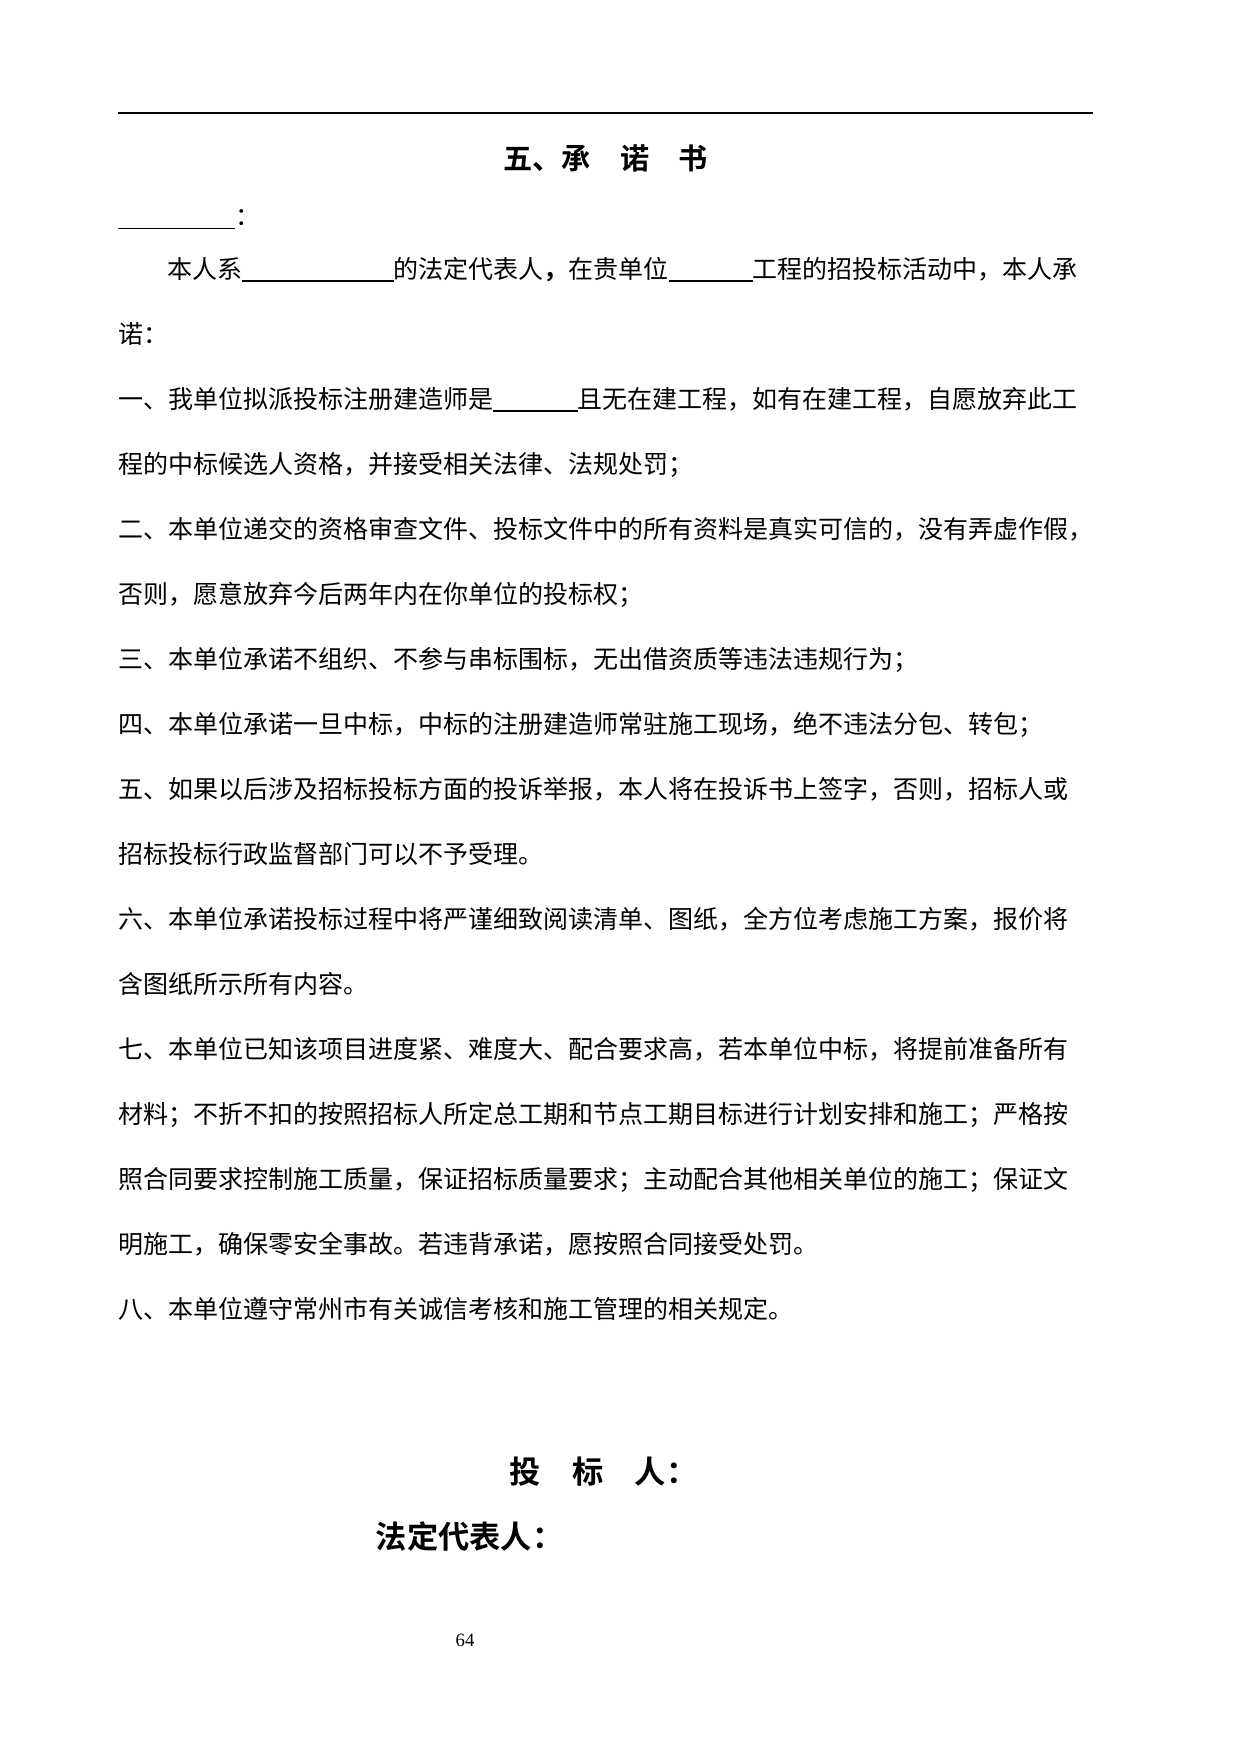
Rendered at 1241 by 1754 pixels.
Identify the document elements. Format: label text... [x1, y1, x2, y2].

text 投 标 人： [118, 1437, 1093, 1502]
text 六、本单位承诺投标过程中将严谨细致阅读清单、图纸，全方位考虑施工方案，报价将含图纸所示所有内容。 [118, 885, 1093, 1015]
text 一、我单位拟派投标注册建造师是 且无在建工程，如有在建工程，自愿放弃此工程的中标候选人资格，并接受相关法律、法规处罚； [118, 365, 1093, 495]
text 二、本单位递交的资格审查文件、投标文件中的所有资料是真实可信的，没有弄虚作假，否则，愿意放弃今后两年内在你单位的投标权； [118, 495, 1093, 625]
text 五、如果以后涉及招标投标方面的投诉举报，本人将在投诉书上签字，否则，招标人或招标投标行政监督部门可以不予受理。 [118, 755, 1093, 885]
text 五、承 诺 书 [118, 124, 1093, 189]
text 四、本单位承诺一旦中标，中标的注册建造师常驻施工现场，绝不违法分包、转包； [118, 690, 1093, 755]
text 八、本单位遵守常州市有关诚信考核和施工管理的相关规定。 [118, 1275, 1093, 1340]
text 本人系 的法定代表人，在贵单位 工程的招投标活动中，本人承诺： [118, 235, 1093, 365]
text 七、本单位已知该项目进度紧、难度大、配合要求高，若本单位中标，将提前准备所有材料；不折不扣的按照招标人所定总工期和节点工期目标进行计划安排和施工；严格按照合同要求控制施工质量，保证招标质量要求；主动配合其他相关单位的施工；保证文明施工，确保零安全事故。若违背承诺，愿按照合同接受处罚。 [118, 1015, 1093, 1275]
text ： [118, 189, 1086, 235]
text 三、本单位承诺不组织、不参与串标围标，无出借资质等违法违规行为； [118, 625, 1093, 690]
text 法定代表人： [118, 1502, 1093, 1567]
